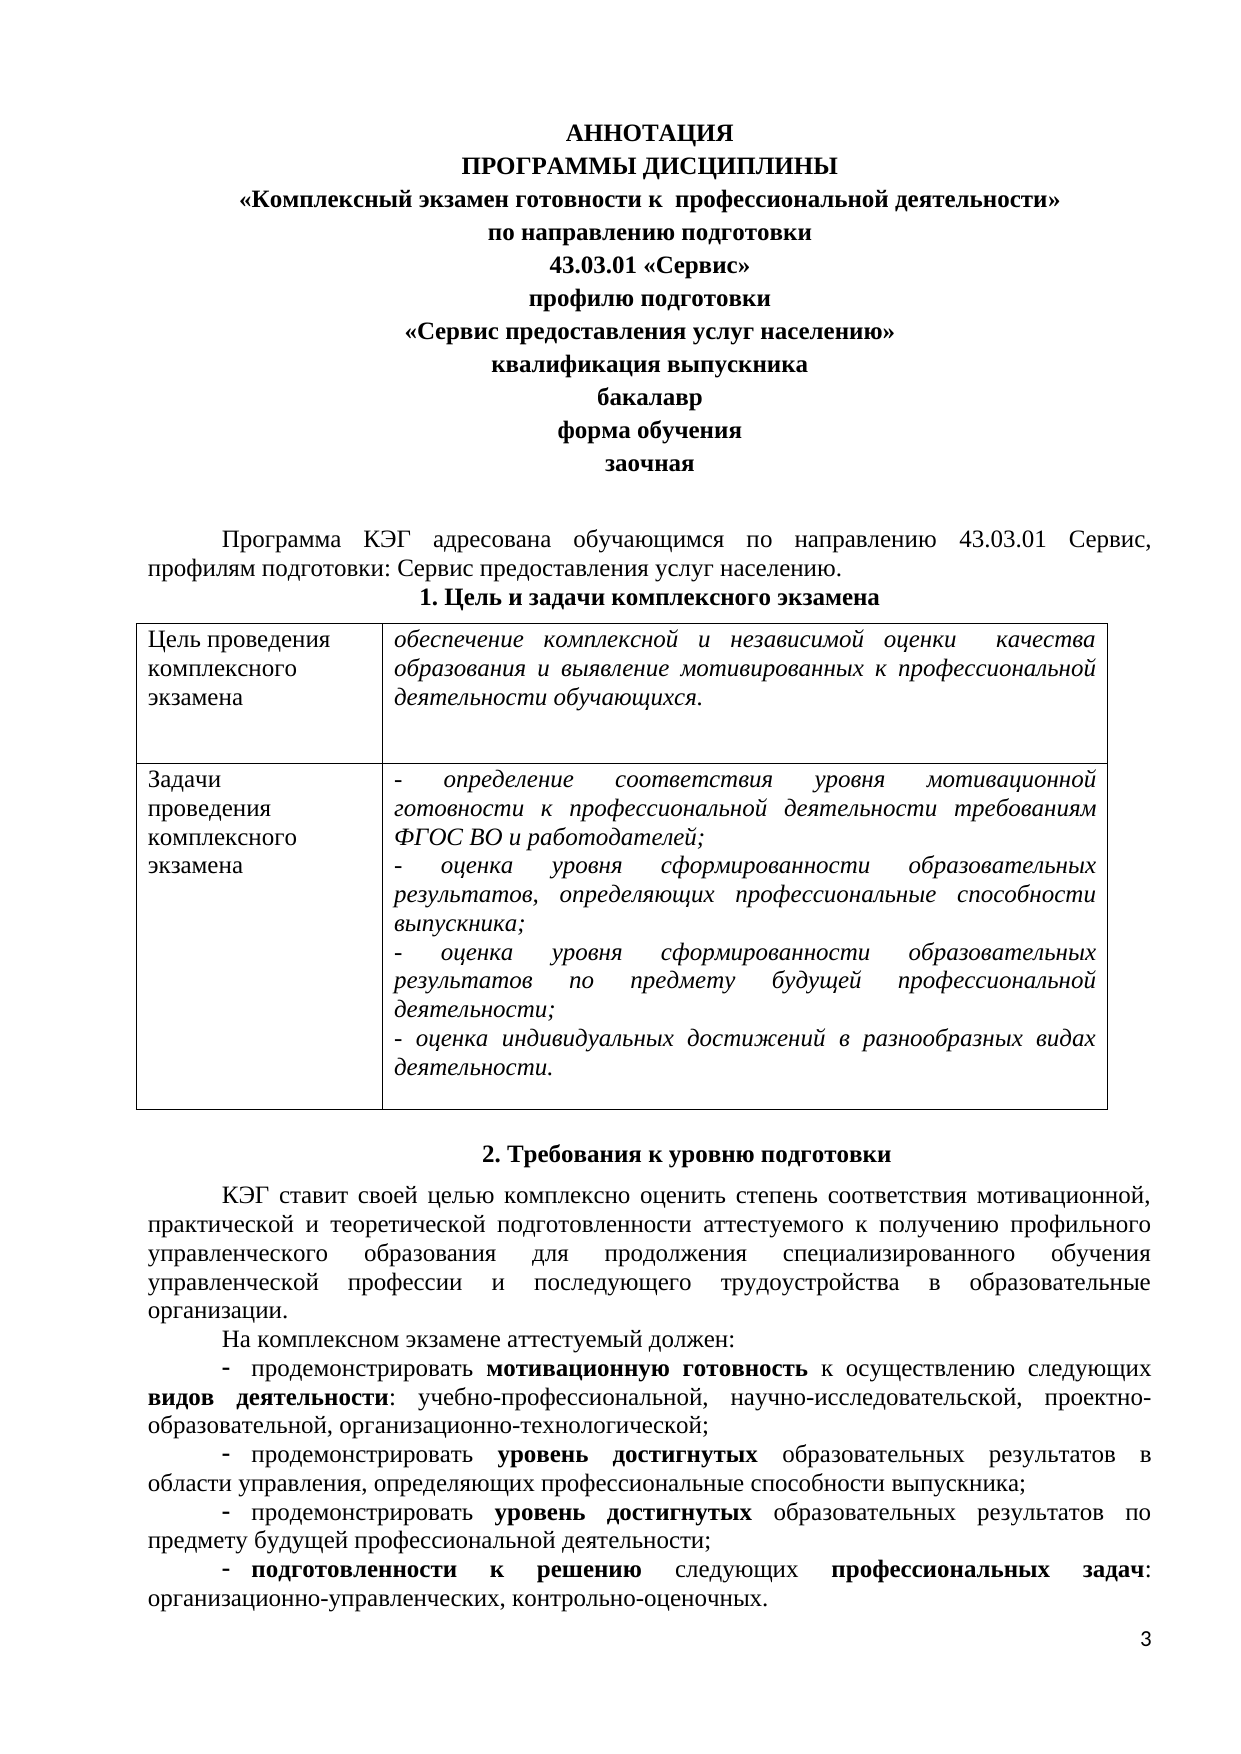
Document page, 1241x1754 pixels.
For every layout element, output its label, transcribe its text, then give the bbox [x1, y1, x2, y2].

text профилю подготовки [148, 283, 1152, 312]
table_header Цель проведения комплексного экзамена [137, 624, 382, 763]
text «Комплексный экзамен готовности к профессиональной деятельности» [148, 184, 1152, 213]
list продемонстрировать мотивационную готовность к осуществлению следующих видов деятельности: учебно-профессиональной, научно-исследовательской, проектно- образовательной, организационно-технологической; [148, 1353, 1152, 1439]
list продемонстрировать уровень достигнутых образовательных результатов по предмету будущей профессиональной деятельности; [148, 1497, 1152, 1554]
table_cell - определение соответствия уровня мотивационной готовности к профессиональной деятельности требованиям ФГОС ВО и работодателей; - оценка уровня сформированности образовательных результатов, определяющих профессиональные способности выпускника; - оценка уровня сформированности образовательных результатов по предмету будущей профессиональной деятельности; - оценка индивидуальных достижений в разнообразных видах деятельности. [383, 764, 1107, 1109]
text АННОТАЦИЯ [148, 118, 1152, 147]
text На комплексном экзамене аттестуемый должен: [148, 1324, 1152, 1353]
list подготовленности к решению следующих профессиональных задач: организационно-управленческих, контрольно-оценочных. [148, 1554, 1152, 1612]
text заочная [148, 448, 1152, 477]
text 2. Требования к уровню подготовки [148, 1139, 1152, 1168]
text КЭГ ставит своей целью комплексно оценить степень соответствия мотивационной, практической и теоретической подготовленности аттестуемого к получению профильного управленческого образования для продолжения специализированного обучения управленческой профессии и последующего трудоустройства в образовательные организации. [148, 1180, 1152, 1324]
text квалификация выпускника [148, 349, 1152, 378]
text «Сервис предоставления услуг населению» [148, 316, 1152, 345]
text форма обучения [148, 415, 1152, 444]
list продемонстрировать уровень достигнутых образовательных результатов в области управления, определяющих профессиональные способности выпускника; [148, 1439, 1152, 1497]
text Программа КЭГ адресована обучающимся по направлению 43.03.01 Сервис, профилям подготовки: Сервис предоставления услуг населению. [148, 524, 1152, 582]
text 1. Цель и задачи комплексного экзамена [148, 582, 1152, 611]
text 43.03.01 «Сервис» [148, 250, 1152, 279]
table_header обеспечение комплексной и независимой оценки качества образования и выявление мотивированных к профессиональной деятельности обучающихся. [383, 624, 1107, 763]
text бакалавр [148, 382, 1152, 411]
text по направлению подготовки [148, 217, 1152, 246]
table_cell Задачи проведения комплексного экзамена [137, 764, 382, 1109]
text программЫ дисциплины [148, 151, 1152, 180]
